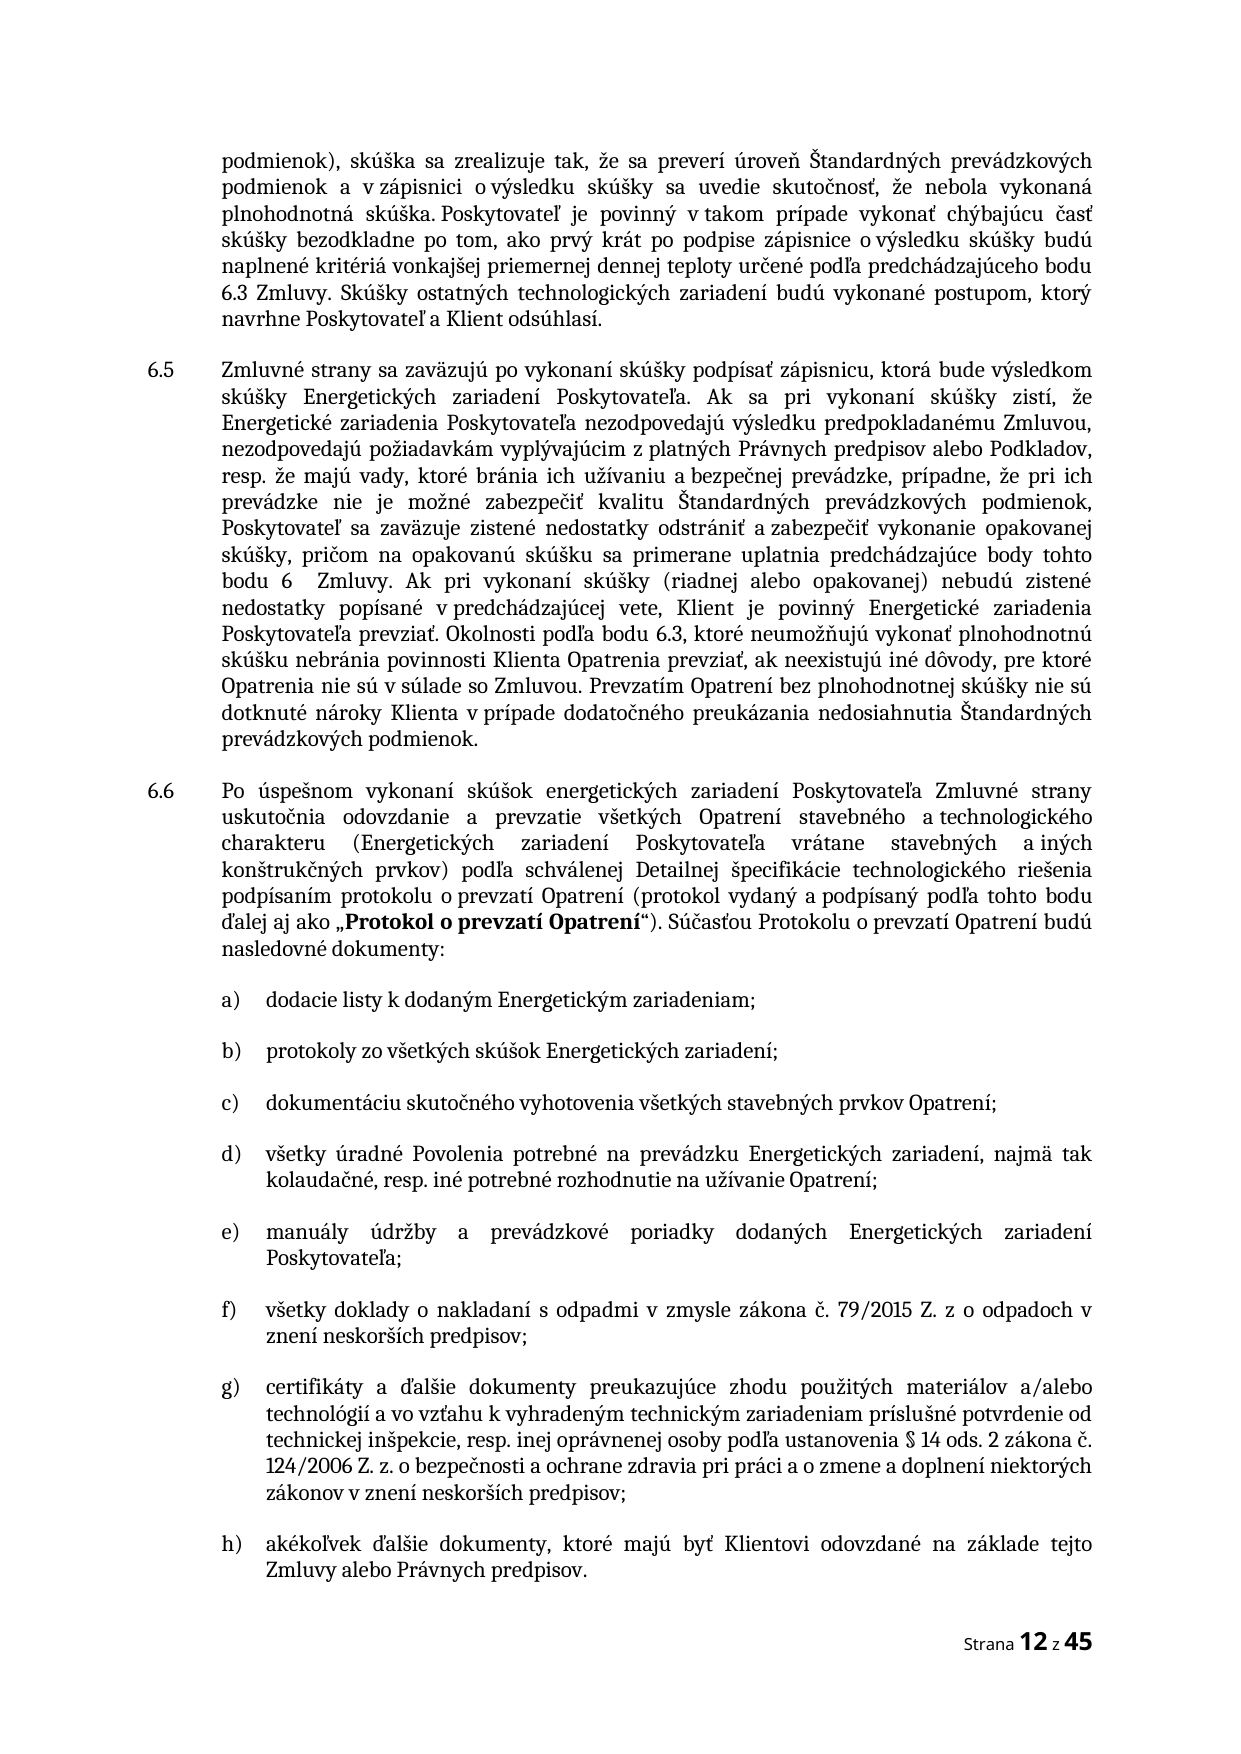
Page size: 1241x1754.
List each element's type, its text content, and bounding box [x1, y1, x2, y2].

list akékoľvek ďalšie dokumenty, ktoré majú byť Klientovi odovzdané na základe tejto Zmluvy alebo Právnych predpisov. [221, 1531, 1093, 1583]
list dokumentáciu skutočného vyhotovenia všetkých stavebných prvkov Opatrení; [221, 1089, 1093, 1116]
list Po úspešnom vykonaní skúšok energetických zariadení Poskytovateľa Zmluvné strany uskutočnia odovzdanie a prevzatie všetkých Opatrení stavebného a technologického charakteru (Energetických zariadení Poskytovateľa vrátane stavebných a iných konštrukčných prvkov) podľa schválenej Detailnej špecifikácie technologického riešenia podpísaním protokolu o prevzatí Opatrení (protokol vydaný a podpísaný podľa tohto bodu ďalej aj ako „Protokol o prevzatí Opatrení“). Súčasťou Protokolu o prevzatí Opatrení budú nasledovné dokumenty: [148, 777, 1093, 962]
list všetky doklady o nakladaní s odpadmi v zmysle zákona č. 79/2015 Z. z o odpadoch v znení neskorších predpisov; [221, 1296, 1093, 1349]
list Zmluvné strany sa zaväzujú po vykonaní skúšky podpísať zápisnicu, ktorá bude výsledkom skúšky Energetických zariadení Poskytovateľa. Ak sa pri vykonaní skúšky zistí, že Energetické zariadenia Poskytovateľa nezodpovedajú výsledku predpokladanému Zmluvou, nezodpovedajú požiadavkám vyplývajúcim z platných Právnych predpisov alebo Podkladov, resp. že majú vady, ktoré bránia ich užívaniu a bezpečnej prevádzke, prípadne, že pri ich prevádzke nie je možné zabezpečiť kvalitu Štandardných prevádzkových podmienok, Poskytovateľ sa zaväzuje zistené nedostatky odstrániť a zabezpečiť vykonanie opakovanej skúšky, pričom na opakovanú skúšku sa primerane uplatnia predchádzajúce body tohto bodu 6 Zmluvy. Ak pri vykonaní skúšky (riadnej alebo opakovanej) nebudú zistené nedostatky popísané v predchádzajúcej vete, Klient je povinný Energetické zariadenia Poskytovateľa prevziať. Okolnosti podľa bodu 6.3, ktoré neumožňujú vykonať plnohodnotnú skúšku nebránia povinnosti Klienta Opatrenia prevziať, ak neexistujú iné dôvody, pre ktoré Opatrenia nie sú v súlade so Zmluvou. Prevzatím Opatrení bez plnohodnotnej skúšky nie sú dotknuté nároky Klienta v prípade dodatočného preukázania nedosiahnutia Štandardných prevádzkových podmienok. [148, 357, 1093, 752]
list protokoly zo všetkých skúšok Energetických zariadení; [221, 1038, 1093, 1064]
list certifikáty a ďalšie dokumenty preukazujúce zhodu použitých materiálov a/alebo technológií a vo vzťahu k vyhradeným technickým zariadeniam príslušné potvrdenie od technickej inšpekcie, resp. inej oprávnenej osoby podľa ustanovenia § 14 ods. 2 zákona č. 124/2006 Z. z. o bezpečnosti a ochrane zdravia pri práci a o zmene a doplnení niektorých zákonov v znení neskorších predpisov; [221, 1374, 1093, 1506]
list dodacie listy k dodaným Energetickým zariadeniam; [221, 987, 1093, 1013]
list všetky úradné Povolenia potrebné na prevádzku Energetických zariadení, najmä tak kolaudačné, resp. iné potrebné rozhodnutie na užívanie Opatrení; [221, 1141, 1093, 1194]
list manuály údržby a prevádzkové poriadky dodaných Energetických zariadení Poskytovateľa; [221, 1219, 1093, 1271]
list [148, 148, 1093, 332]
